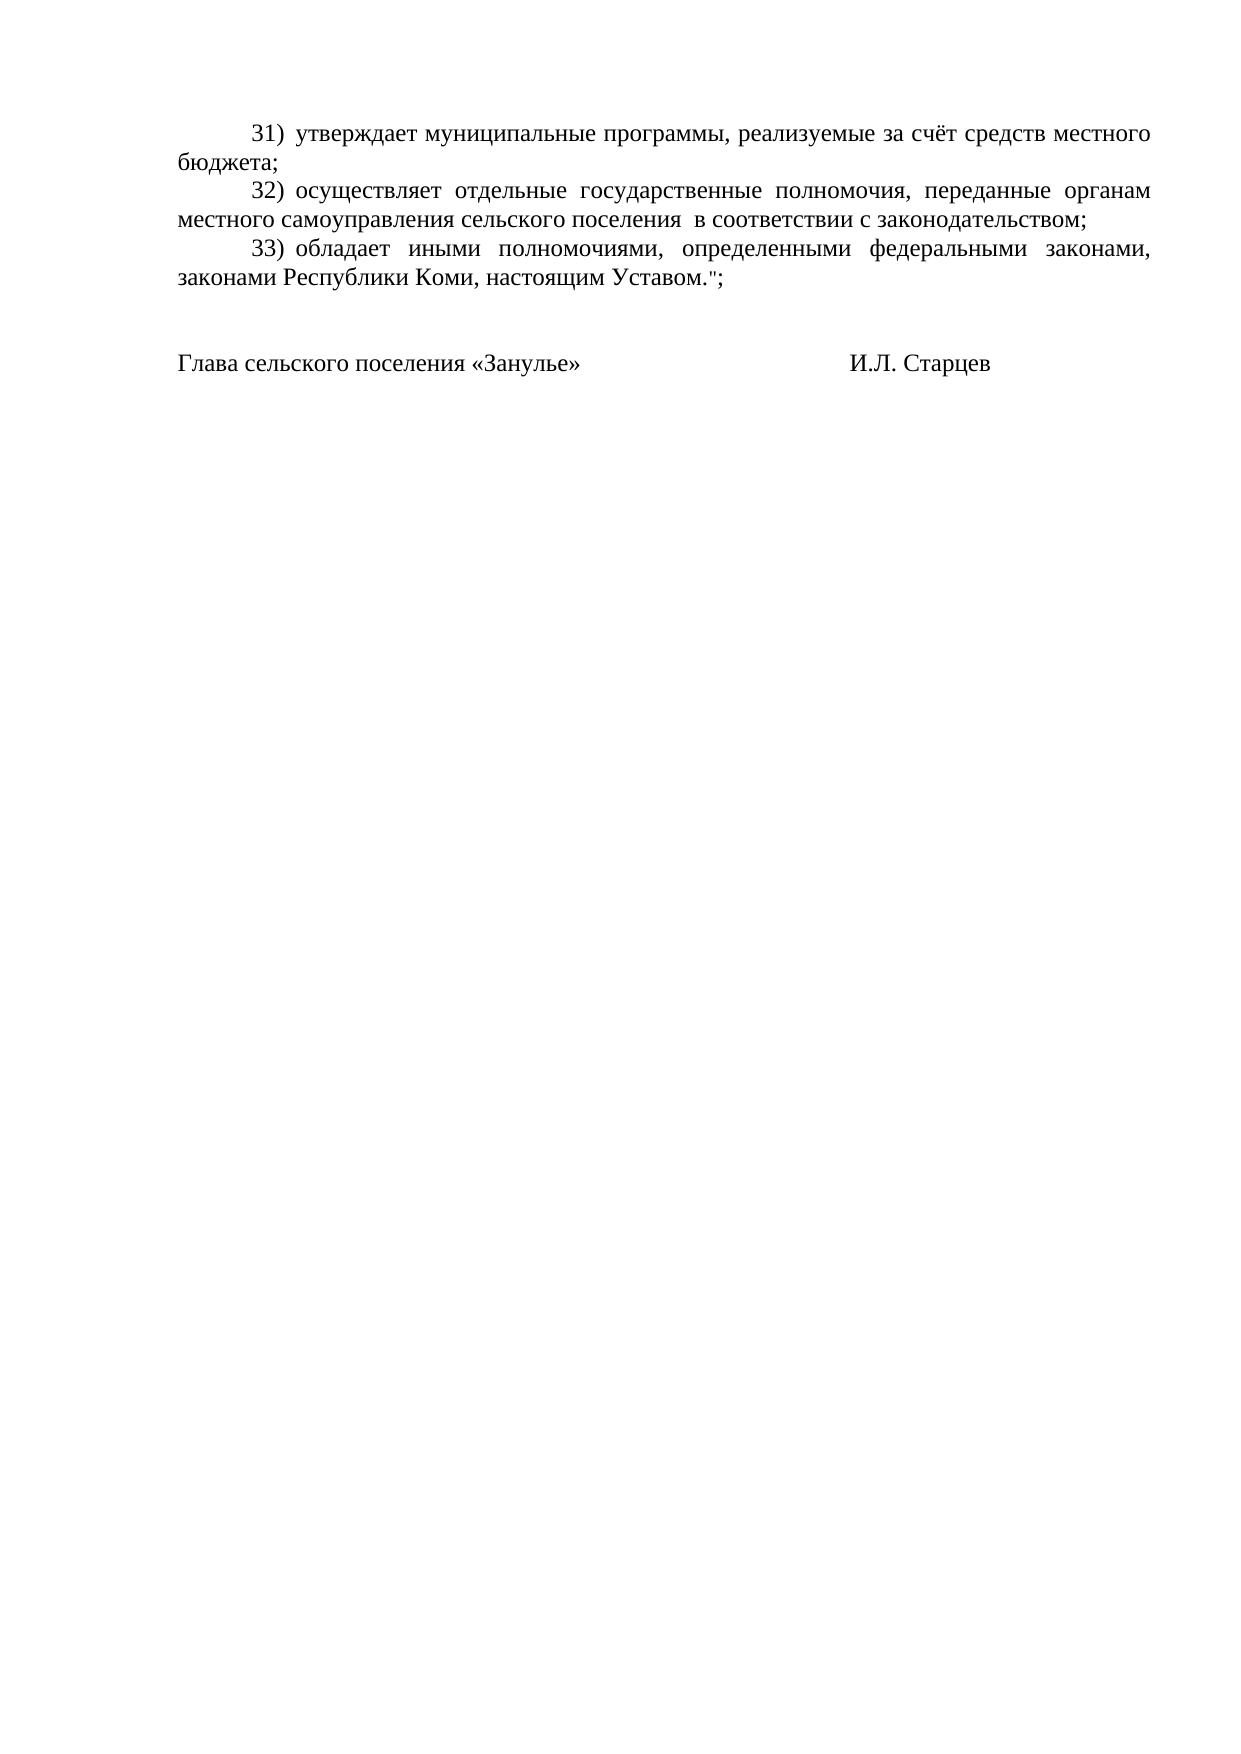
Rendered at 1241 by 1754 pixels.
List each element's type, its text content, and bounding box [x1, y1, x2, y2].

list осуществляет отдельные государственные полномочия, переданные органам местного самоуправления сельского поселения в соответствии с законодательством; [177, 176, 1152, 233]
list утверждает муниципальные программы, реализуемые за счёт средств местного бюджета; [177, 118, 1152, 176]
text Глава сельского поселения «Занулье» И.Л. Старцев [177, 348, 1152, 377]
list обладает иными полномочиями, определенными федеральными законами, законами Республики Коми, настоящим Уставом."; [177, 233, 1152, 291]
